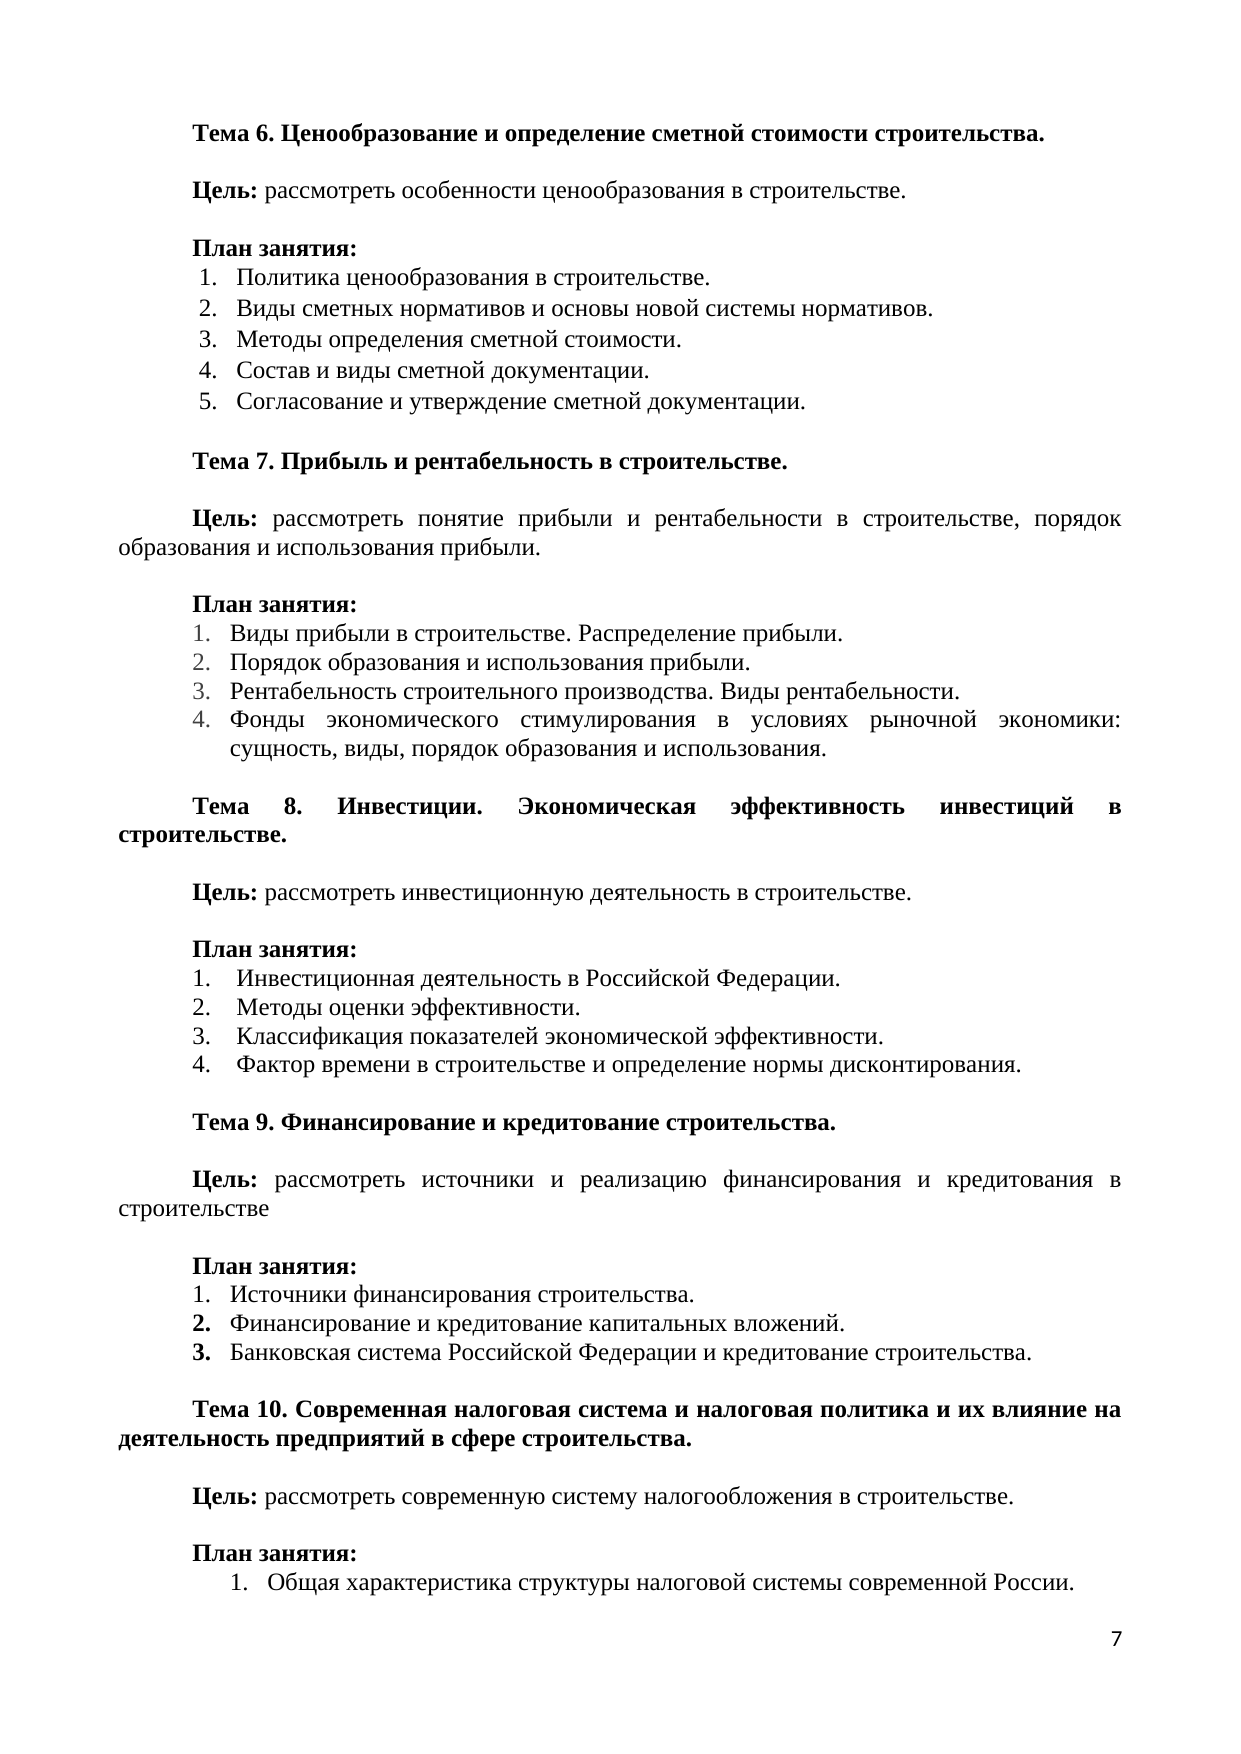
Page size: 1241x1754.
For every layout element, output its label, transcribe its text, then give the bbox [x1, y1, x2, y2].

list Источники финансирования строительства. [192, 1279, 1122, 1308]
text Цель: рассмотреть особенности ценообразования в строительстве. [118, 176, 1122, 204]
text Тема 6. Ценообразование и определение сметной стоимости строительства. [118, 118, 1122, 147]
list Инвестиционная деятельность в Российской Федерации. [192, 963, 1122, 992]
list Финансирование и кредитование капитальных вложений. [192, 1308, 1122, 1337]
text Цель: рассмотреть инвестиционную деятельность в строительстве. [118, 877, 1122, 906]
list Методы определения сметной стоимости. [198, 324, 1122, 353]
text Цель: рассмотреть современную систему налогообложения в строительстве. [118, 1481, 1122, 1509]
text Цель: рассмотреть источники и реализацию финансирования и кредитования в строительстве [118, 1164, 1122, 1222]
text План занятия: [118, 1251, 1122, 1279]
text Тема 8. Инвестиции. Экономическая эффективность инвестиций в строительстве. [118, 791, 1122, 848]
list Состав и виды сметной документации. [198, 355, 1122, 384]
text План занятия: [118, 233, 1122, 262]
text Тема 7. Прибыль и рентабельность в строительстве. [118, 446, 1122, 474]
text План занятия: [118, 589, 1122, 618]
list Фактор времени в строительстве и определение нормы дисконтирования. [192, 1049, 1122, 1078]
text План занятия: [118, 1538, 1122, 1567]
list Согласование и утверждение сметной документации. [198, 386, 1122, 415]
list Виды сметных нормативов и основы новой системы нормативов. [198, 293, 1122, 322]
list Фонды экономического стимулирования в условиях рыночной экономики: сущность, виды, порядок образования и использования. [192, 704, 1122, 762]
text План занятия: [118, 934, 1122, 963]
list Методы оценки эффективности. [192, 992, 1122, 1021]
list Политика ценообразования в строительстве. [198, 262, 1122, 291]
text Цель: рассмотреть понятие прибыли и рентабельности в строительстве, порядок образования и использования прибыли. [118, 503, 1122, 561]
list Общая характеристика структуры налоговой системы современной России. [229, 1567, 1122, 1596]
list Классификация показателей экономической эффективности. [192, 1021, 1122, 1049]
text Тема 9. Финансирование и кредитование строительства. [118, 1107, 1122, 1136]
list Порядок образования и использования прибыли. [192, 647, 1122, 676]
list Рентабельность строительного производства. Виды рентабельности. [192, 676, 1122, 704]
list Виды прибыли в строительстве. Распределение прибыли. [192, 618, 1122, 647]
text Тема 10. Современная налоговая система и налоговая политика и их влияние на деятельность предприятий в сфере строительства. [118, 1394, 1122, 1452]
list Банковская система Российской Федерации и кредитование строительства. [192, 1337, 1122, 1366]
